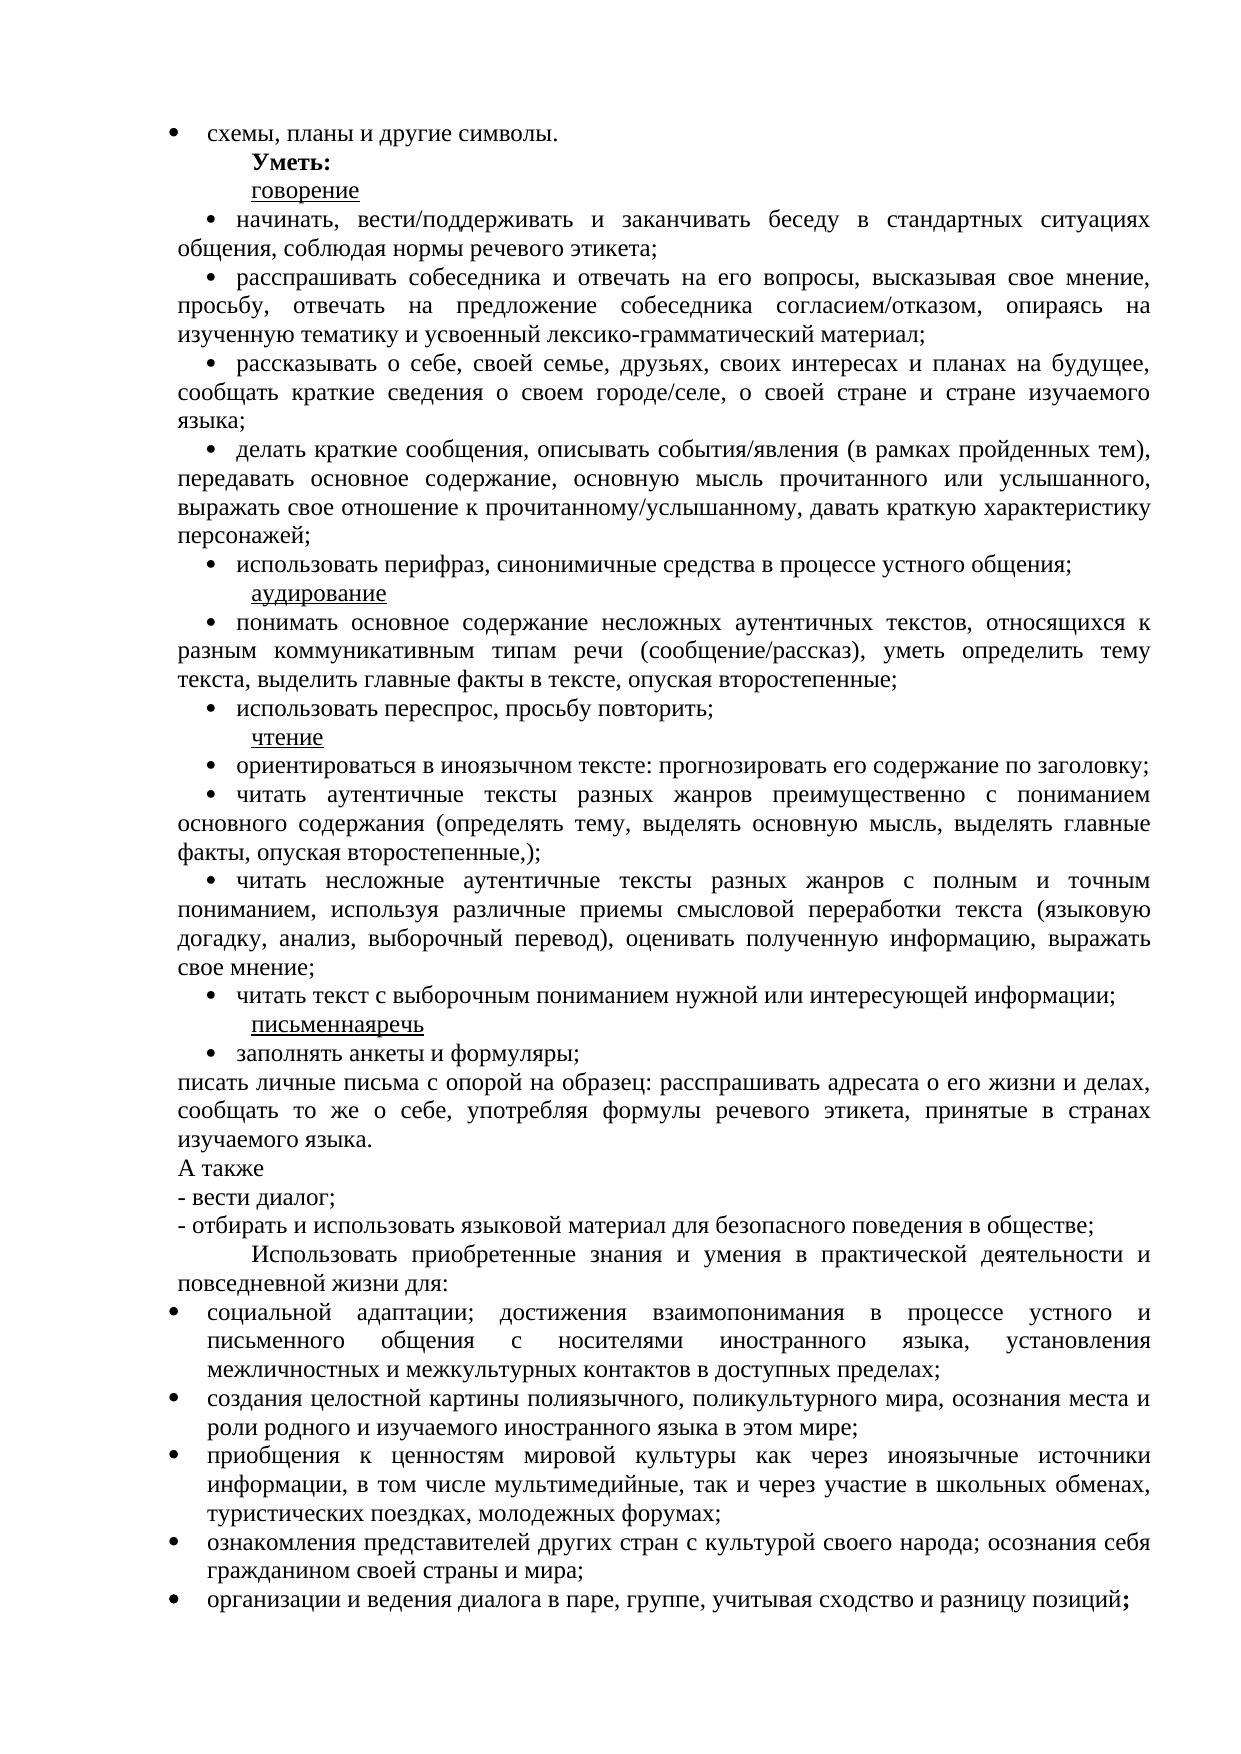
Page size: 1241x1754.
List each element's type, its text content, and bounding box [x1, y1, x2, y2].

text - вести диалог; [177, 1182, 1152, 1211]
text чтение [177, 722, 1152, 751]
list социальной адаптации; достижения взаимопонимания в процессе устного и письменного общения с носителями иностранного языка, установления межличностных и межкультурных контактов в доступных пределах; [169, 1297, 1152, 1383]
list расспрашивать собеседника и отвечать на его вопросы, высказывая свое мнение, просьбу, отвечать на предложение собеседника согласием/отказом, опираясь на изученную тематику и усвоенный лексико-грамматический материал; [177, 262, 1152, 348]
list читать аутентичные тексты разных жанров преимущественно с пониманием основного содержания (определять тему, выделять основную мысль, выделять главные факты, опуская второстепенные,); [177, 779, 1152, 866]
list заполнять анкеты и формуляры; [177, 1038, 1152, 1067]
text Уметь: [177, 147, 1152, 176]
list приобщения к ценностям мировой культуры как через иноязычные источники информации, в том числе мультимедийные, так и через участие в школьных обменах, туристических поездках, молодежных форумах; [169, 1441, 1152, 1527]
list организации и ведения диалога в паре, группе, учитывая сходство и разницу позиций; [169, 1584, 1152, 1613]
text А также [177, 1153, 1152, 1182]
text Использовать приобретенные знания и умения в практической деятельности и повседневной жизни для: [177, 1239, 1152, 1297]
list использовать перифраз, синонимичные средства в процессе устного общения; [177, 549, 1152, 578]
list делать краткие сообщения, описывать события/явления (в рамках пройденных тем), передавать основное содержание, основную мысль прочитанного или услышанного, выражать свое отношение к прочитанному/услышанному, давать краткую характеристику персонажей; [177, 434, 1152, 549]
list читать несложные аутентичные тексты разных жанров с полным и точным пониманием, используя различные приемы смысловой переработки текста (языковую догадку, анализ, выборочный перевод), оценивать полученную информацию, выражать свое мнение; [177, 866, 1152, 981]
text писать личные письма с опорой на образец: расспрашивать адресата о его жизни и делах, сообщать то же о себе, употребляя формулы речевого этикета, принятые в странах изучаемого языка. [177, 1067, 1152, 1153]
list ориентироваться в иноязычном тексте: прогнозировать его содержание по заголовку; [177, 751, 1152, 779]
list ознакомления представителей других стран с культурой своего народа; осознания себя гражданином своей страны и мира; [169, 1527, 1152, 1584]
text - отбирать и использовать языковой материал для безопасного поведения в обществе; [177, 1211, 1152, 1239]
text письменнаяречь [177, 1009, 1152, 1038]
list читать текст с выборочным пониманием нужной или интересующей информации; [177, 981, 1152, 1009]
text аудирование [177, 578, 1152, 607]
list использовать переспрос, просьбу повторить; [177, 693, 1152, 722]
list схемы, планы и другие символы. [169, 118, 1152, 147]
list понимать основное содержание несложных аутентичных текстов, относящихся к разным коммуникативным типам речи (сообщение/рассказ), уметь определить тему текста, выделить главные факты в тексте, опуская второстепенные; [177, 607, 1152, 693]
list начинать, вести/поддерживать и заканчивать беседу в стандартных ситуациях общения, соблюдая нормы речевого этикета; [177, 204, 1152, 262]
text говорение [177, 176, 1152, 204]
list создания целостной картины полиязычного, поликультурного мира, осознания места и роли родного и изучаемого иностранного языка в этом мире; [169, 1383, 1152, 1441]
list рассказывать о себе, своей семье, друзьях, своих интересах и планах на будущее, сообщать краткие сведения о своем городе/селе, о своей стране и стране изучаемого языка; [177, 348, 1152, 434]
